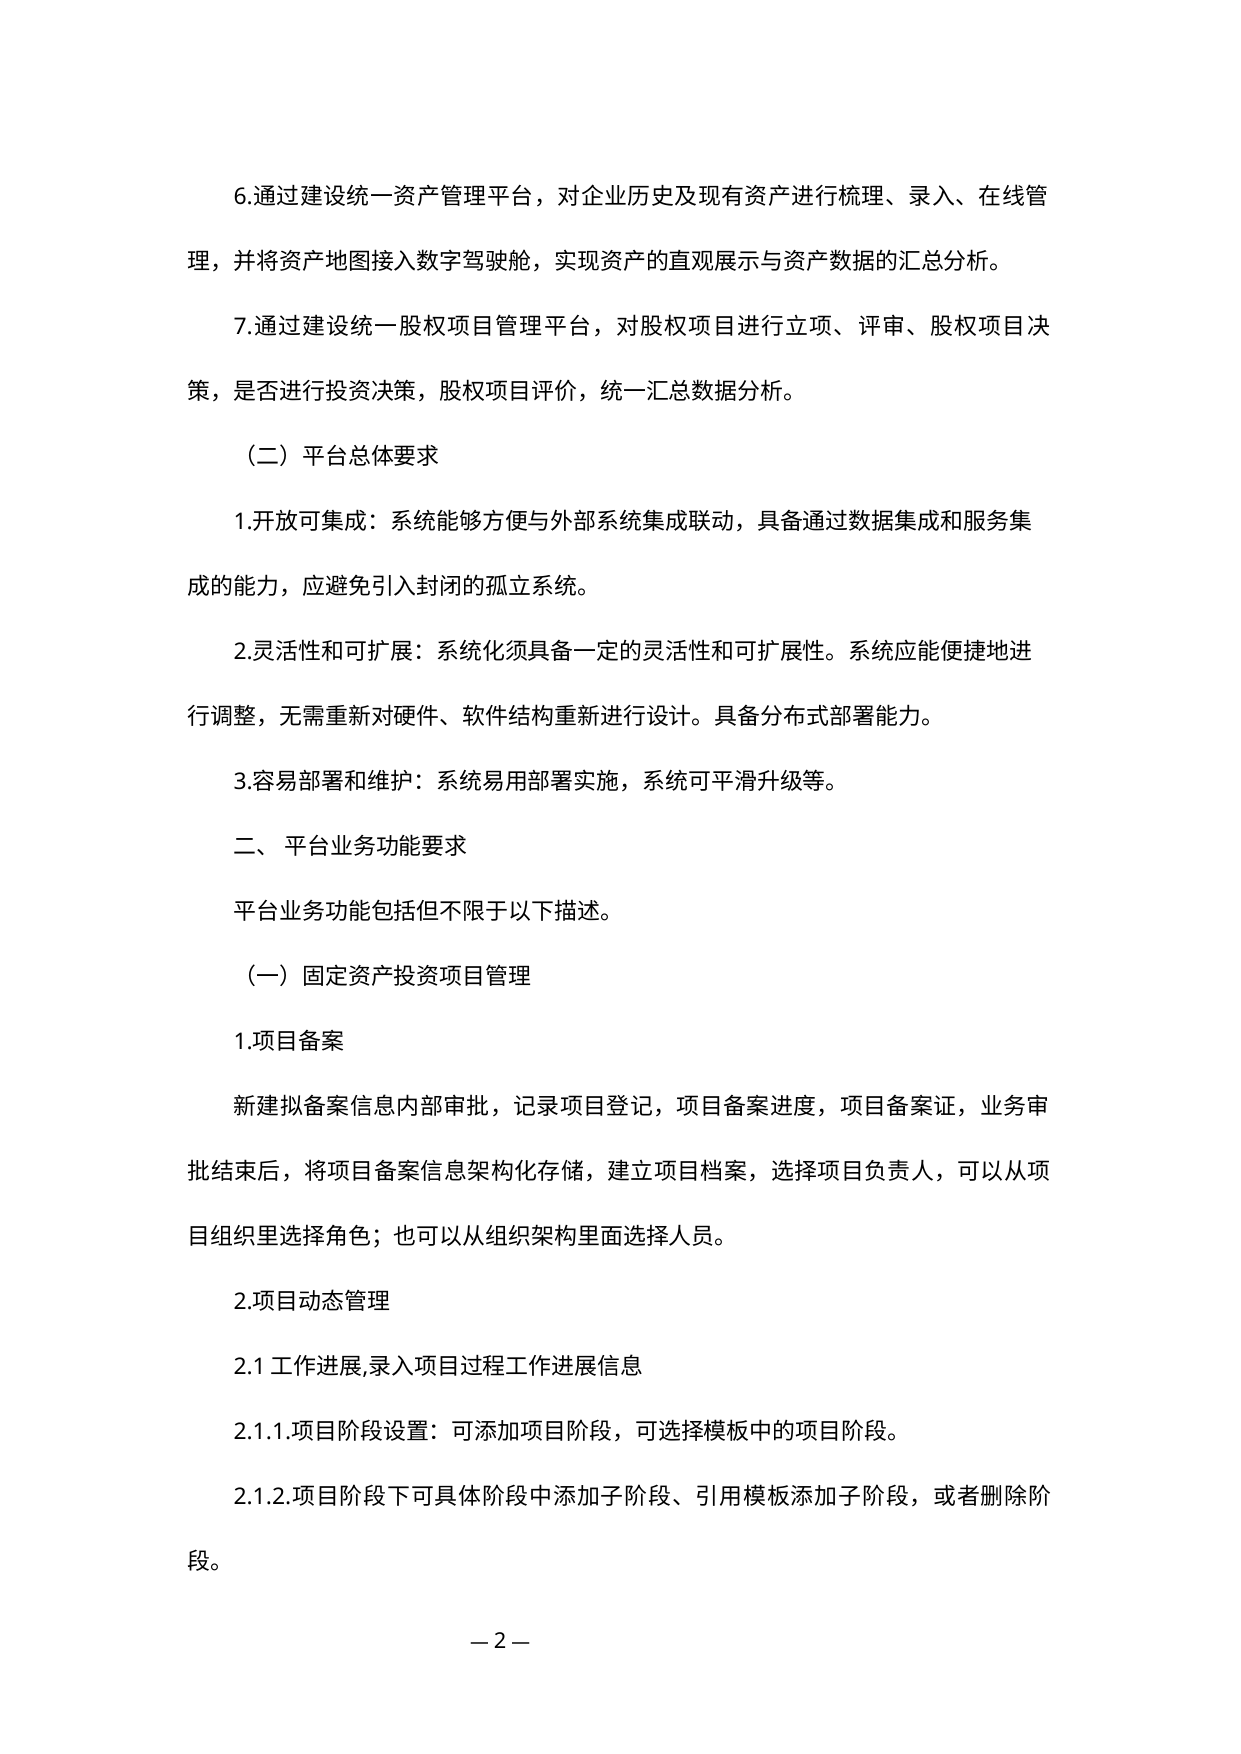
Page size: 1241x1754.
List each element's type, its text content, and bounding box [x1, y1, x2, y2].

text 2.1工作进展,录入项目过程工作进展信息 [187, 1332, 1053, 1397]
text 2.1.2.项目阶段下可具体阶段中添加子阶段、引用模板添加子阶段，或者删除阶段。 [187, 1462, 1053, 1592]
text 1.开放可集成：系统能够方便与外部系统集成联动，具备通过数据集成和服务集成的能力，应避免引入封闭的孤立系统。 [187, 487, 1053, 617]
text （二）平台总体要求 [187, 422, 1053, 487]
text 2.灵活性和可扩展：系统化须具备一定的灵活性和可扩展性。系统应能便捷地进行调整，无需重新对硬件、软件结构重新进行设计。具备分布式部署能力。 [187, 617, 1053, 747]
text 2.1.1.项目阶段设置：可添加项目阶段，可选择模板中的项目阶段。 [187, 1397, 1053, 1462]
text 7.通过建设统一股权项目管理平台，对股权项目进行立项、评审、股权项目决策，是否进行投资决策，股权项目评价，统一汇总数据分析。 [187, 292, 1053, 422]
text 2.项目动态管理 [187, 1267, 1053, 1332]
text 3.容易部署和维护：系统易用部署实施，系统可平滑升级等。 [187, 747, 1053, 812]
text 新建拟备案信息内部审批，记录项目登记，项目备案进度，项目备案证，业务审批结束后，将项目备案信息架构化存储，建立项目档案，选择项目负责人，可以从项目组织里选择角色；也可以从组织架构里面选择人员。 [187, 1072, 1053, 1267]
text 6.通过建设统一资产管理平台，对企业历史及现有资产进行梳理、录入、在线管理，并将资产地图接入数字驾驶舱，实现资产的直观展示与资产数据的汇总分析。 [187, 162, 1053, 292]
text 平台业务功能包括但不限于以下描述。 [187, 877, 1053, 942]
text 二、 平台业务功能要求 [187, 812, 1053, 877]
text （一）固定资产投资项目管理 [187, 942, 1053, 1007]
text 1.项目备案 [187, 1007, 1053, 1072]
